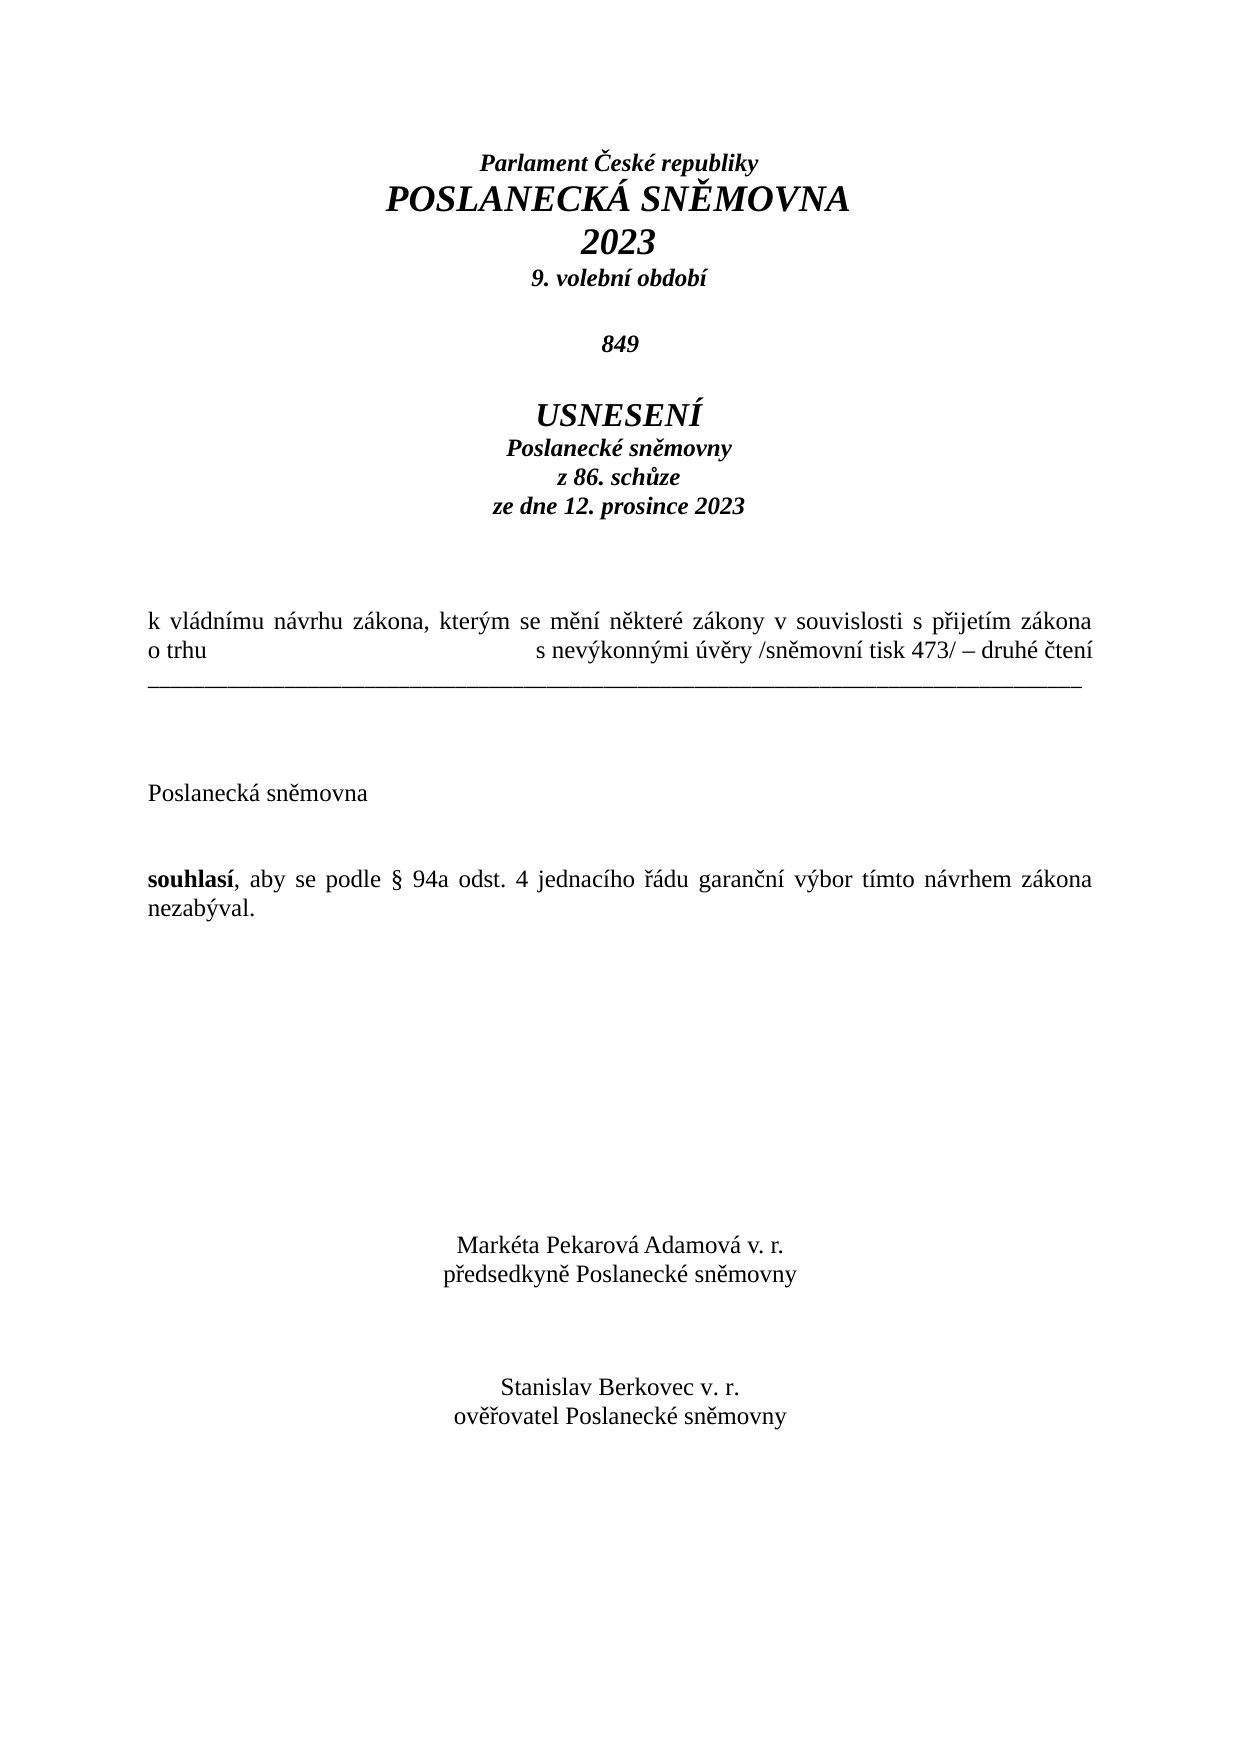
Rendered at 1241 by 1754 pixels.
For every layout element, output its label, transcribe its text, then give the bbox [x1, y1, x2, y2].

text Poslanecká sněmovna [148, 778, 1093, 806]
text Parlament České republiky [148, 148, 1093, 176]
text POSLANECKÁ SNĚMOVNA [148, 176, 1093, 219]
text předsedkyně Poslanecké sněmovny [148, 1259, 1093, 1288]
text 9. volební období [148, 263, 1093, 291]
text USNESENÍ [148, 395, 1093, 433]
text ze dne 12. prosince 2023 [148, 491, 1093, 520]
text k vládnímu návrhu zákona, kterým se mění některé zákony v souvislosti s přijetím zákona o trhu s nevýkonnými úvěry /sněmovní tisk 473/ – druhé čtení __________________________________________________________________________________ [148, 606, 1093, 691]
text souhlasí, aby se podle § 94a odst. 4 jednacího řádu garanční výbor tímto návrhem zákona nezabýval. [148, 864, 1093, 921]
text Markéta Pekarová Adamová v. r. [148, 1230, 1093, 1259]
text ověřovatel Poslanecké sněmovny [148, 1401, 1093, 1429]
text z 86. schůze [148, 462, 1093, 491]
text Stanislav Berkovec v. r. [148, 1372, 1093, 1401]
text Poslanecké sněmovny [148, 433, 1093, 462]
text 849 [148, 329, 1093, 358]
text 2023 [148, 219, 1093, 263]
